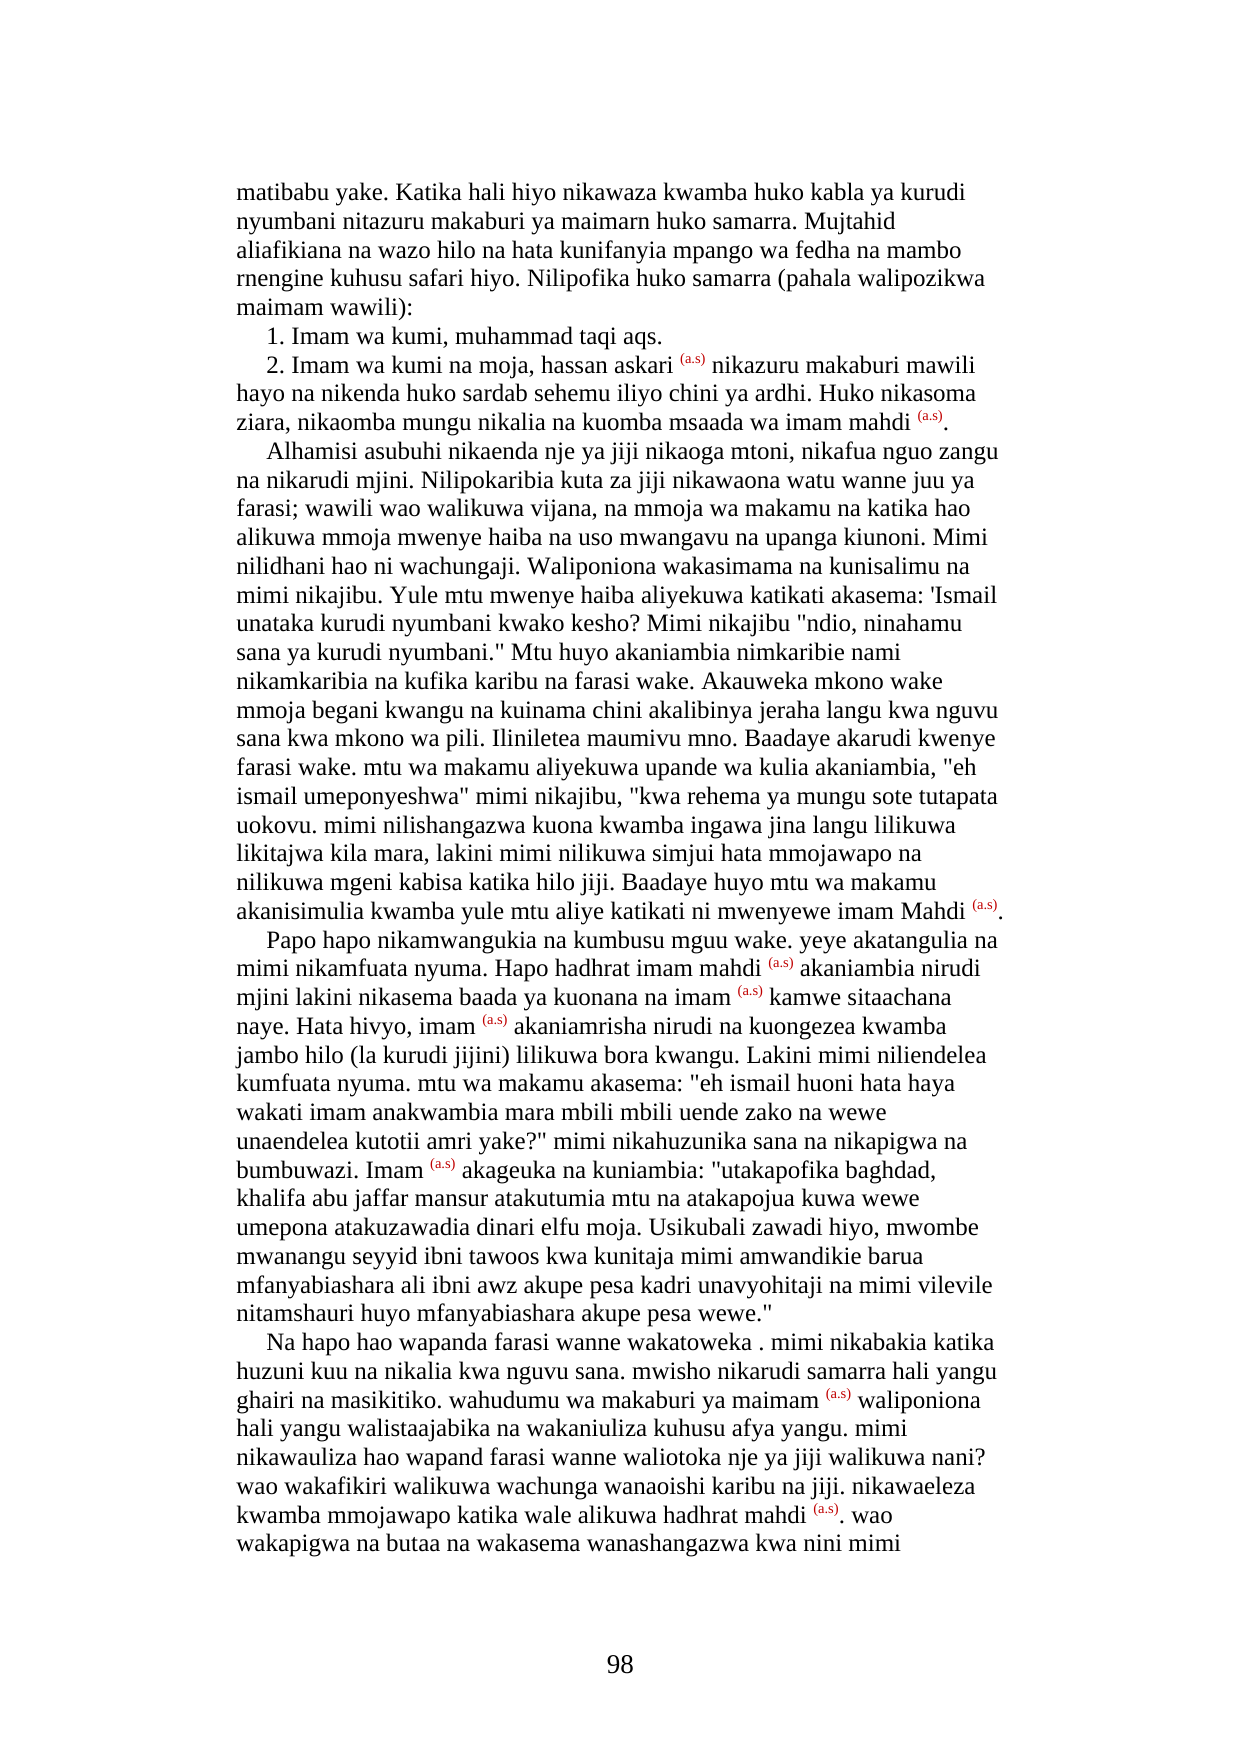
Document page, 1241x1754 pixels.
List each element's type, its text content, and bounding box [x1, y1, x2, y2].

text Papo hapo nikamwangukia na kumbusu mguu wake. yeye akatangulia na mimi nikamfuata nyuma. Hapo hadhrat imam mahdi (a.s) akaniambia nirudi mjini lakini nikasema baada ya kuonana na imam (a.s) kamwe sitaachana naye. Hata hivyo, imam (a.s) akaniamrisha nirudi na kuongezea kwamba jambo hilo (la kurudi jijini) lilikuwa bora kwangu. Lakini mimi niliendelea kumfuata nyuma. mtu wa makamu akasema: "eh ismail huoni hata haya wakati imam anakwambia mara mbili mbili uende zako na wewe unaendelea kutotii amri yake?" mimi nikahuzunika sana na nikapigwa na bumbuwazi. Imam (a.s) akageuka na kuniambia: "utakapofika baghdad, khalifa abu jaffar mansur atakutumia mtu na atakapojua kuwa wewe umepona atakuzawadia dinari elfu moja. Usikubali zawadi hiyo, mwombe mwanangu seyyid ibni tawoos kwa kunitaja mimi amwandikie barua mfanyabiashara ali ibni awz akupe pesa kadri unavyohitaji na mimi vilevile nitamshauri huyo mfanyabiashara akupe pesa wewe." [236, 925, 1004, 1327]
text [236, 1327, 1004, 1557]
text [236, 177, 1004, 321]
text 2. Imam wa kumi na moja, hassan askari (a.s) nikazuru makaburi mawili hayo na nikenda huko sardab sehemu iliyo chini ya ardhi. Huko nikasoma ziara, nikaomba mungu nikalia na kuomba msaada wa imam mahdi (a.s). [236, 350, 1004, 436]
text Alhamisi asubuhi nikaenda nje ya jiji nikaoga mtoni, nikafua nguo zangu na nikarudi mjini. Nilipokaribia kuta za jiji nikawaona watu wanne juu ya farasi; wawili wao walikuwa vijana, na mmoja wa makamu na katika hao alikuwa mmoja mwenye haiba na uso mwangavu na upanga kiunoni. Mimi nilidhani hao ni wachungaji. Waliponiona wakasimama na kunisalimu na mimi nikajibu. Yule mtu mwenye haiba aliyekuwa katikati akasema: 'Ismail unataka kurudi nyumbani kwako kesho? Mimi nikajibu "ndio, ninahamu sana ya kurudi nyumbani." Mtu huyo akaniambia nimkaribie nami nikamkaribia na kufika karibu na farasi wake. Akauweka mkono wake mmoja begani kwangu na kuinama chini akalibinya jeraha langu kwa nguvu sana kwa mkono wa pili. Iliniletea maumivu mno. Baadaye akarudi kwenye farasi wake. mtu wa makamu aliyekuwa upande wa kulia akaniambia, "eh ismail umeponyeshwa" mimi nikajibu, "kwa rehema ya mungu sote tutapata uokovu. mimi nilishangazwa kuona kwamba ingawa jina langu lilikuwa likitajwa kila mara, lakini mimi nilikuwa simjui hata mmojawapo na nilikuwa mgeni kabisa katika hilo jiji. Baadaye huyo mtu wa makamu akanisimulia kwamba yule mtu aliye katikati ni mwenyewe imam Mahdi (a.s). [236, 436, 1004, 925]
text 1. Imam wa kumi, muhammad taqi aqs. [236, 321, 1004, 350]
